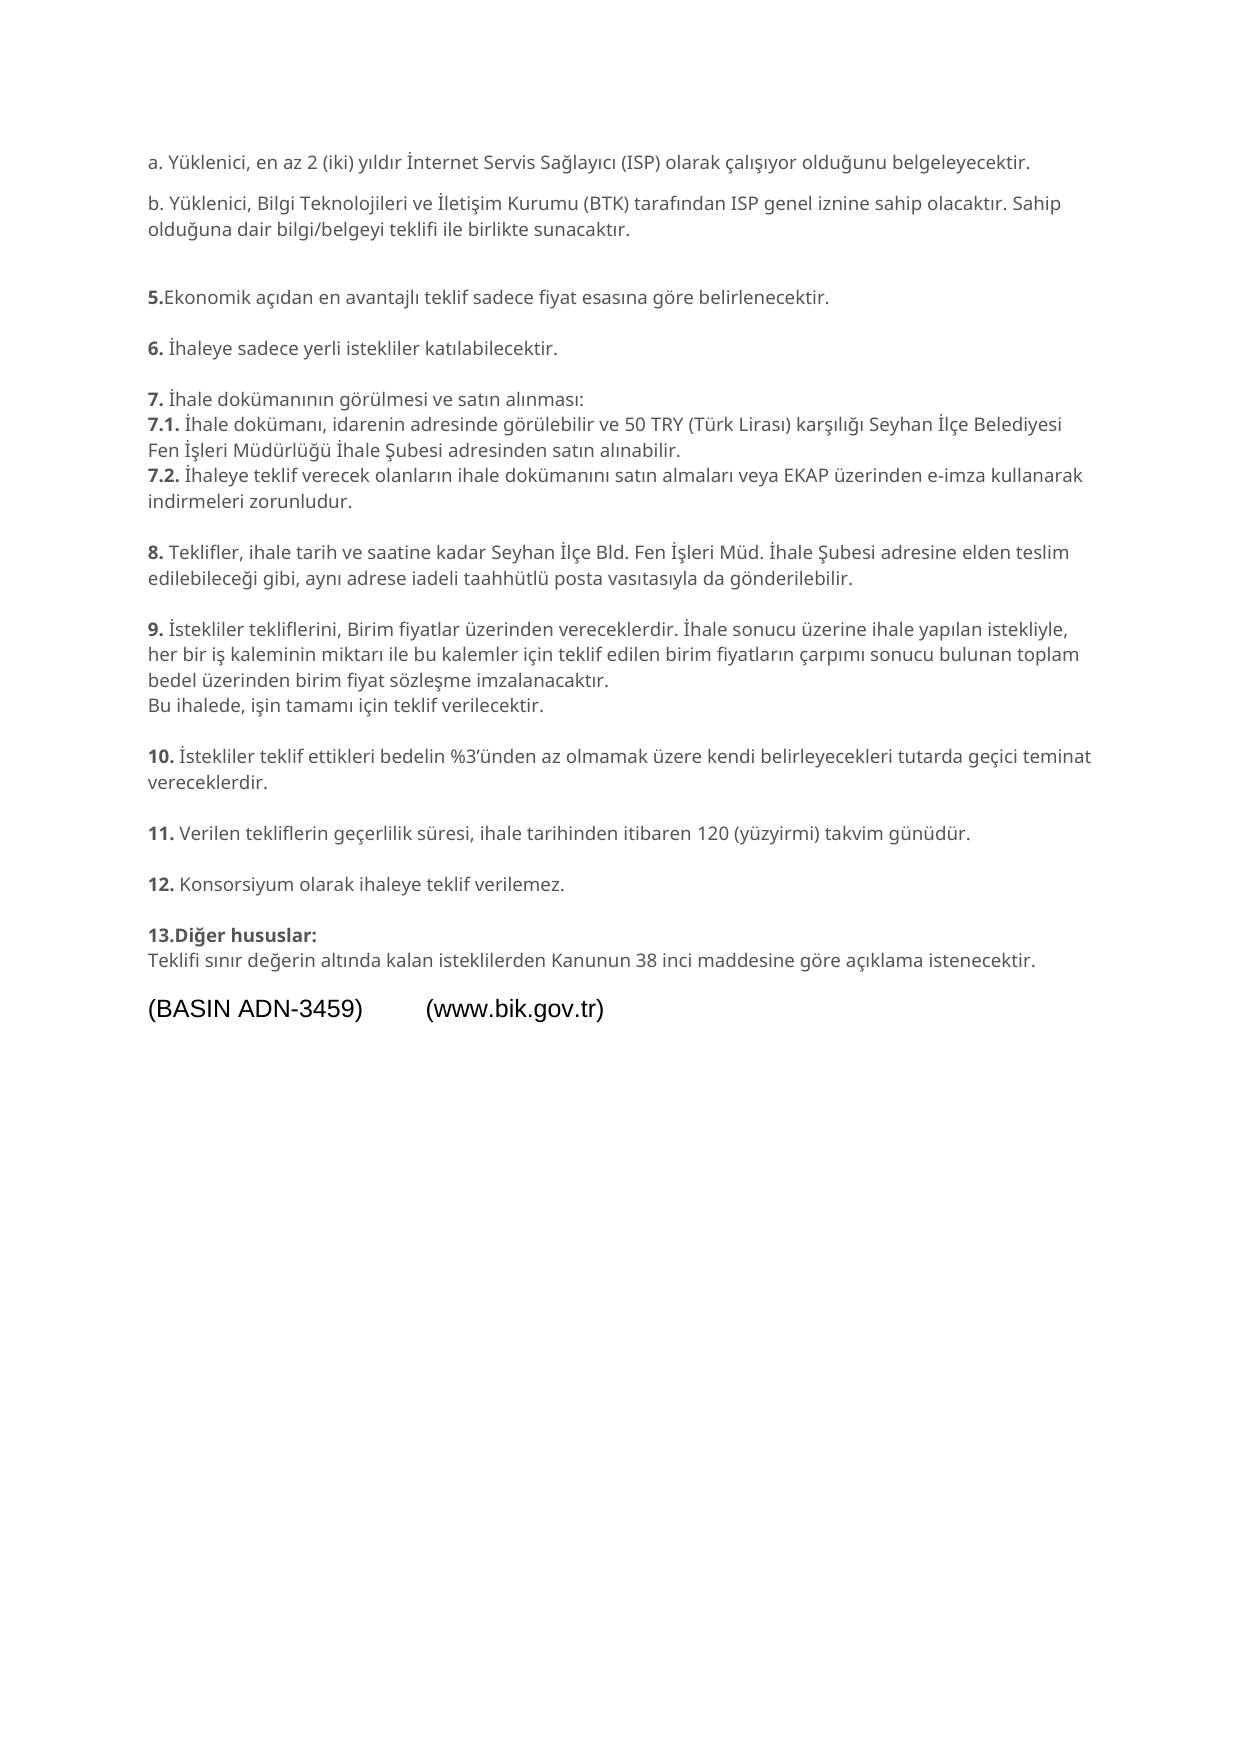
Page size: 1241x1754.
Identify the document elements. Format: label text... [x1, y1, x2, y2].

text Teklifi sınır değerin altında kalan isteklilerden Kanunun 38 inci maddesine göre açıklama istenecektir. [148, 948, 1093, 973]
table_cell a. Yüklenici, en az 2 (iki) yıldır İnternet Servis Sağlayıcı (ISP) olarak çalışıyor olduğunu belgeleyecektir. b. Yüklenici, Bilgi Teknolojileri ve İletişim Kurumu (BTK) tarafından ISP genel iznine sahip olacaktır. Sahip olduğuna dair bilgi/belgeyi teklifi ile birlikte sunacaktır. [146, 148, 1091, 258]
text (BASIN ADN-3459) (www.bik.gov.tr) [148, 994, 1093, 1023]
text 5.Ekonomik açıdan en avantajlı teklif sadece fiyat esasına göre belirlenecektir. 6. İhaleye sadece yerli istekliler katılabilecektir. 7. İhale dokümanının görülmesi ve satın alınması: 7.1. İhale dokümanı, idarenin adresinde görülebilir ve 50 TRY (Türk Lirası) karşılığı Seyhan İlçe Belediyesi Fen İşleri Müdürlüğü İhale Şubesi adresinden satın alınabilir. 7.2. İhaleye teklif verecek olanların ihale dokümanını satın almaları veya EKAP üzerinden e-imza kullanarak indirmeleri zorunludur. 8. Teklifler, ihale tarih ve saatine kadar Seyhan İlçe Bld. Fen İşleri Müd. İhale Şubesi adresine elden teslim edilebileceği gibi, aynı adrese iadeli taahhütlü posta vasıtasıyla da gönderilebilir. 9. İstekliler tekliflerini, Birim fiyatlar üzerinden vereceklerdir. İhale sonucu üzerine ihale yapılan istekliyle, her bir iş kaleminin miktarı ile bu kalemler için teklif edilen birim fiyatların çarpımı sonucu bulunan toplam bedel üzerinden birim fiyat sözleşme imzalanacaktır. Bu ihalede, işin tamamı için teklif verilecektir. 10. İstekliler teklif ettikleri bedelin %3’ünden az olmamak üzere kendi belirleyecekleri tutarda geçici teminat vereceklerdir. 11. Verilen tekliflerin geçerlilik süresi, ihale tarihinden itibaren 120 (yüzyirmi) takvim günüdür. 12. Konsorsiyum olarak ihaleye teklif verilemez. 13.Diğer hususlar: [148, 258, 1093, 948]
